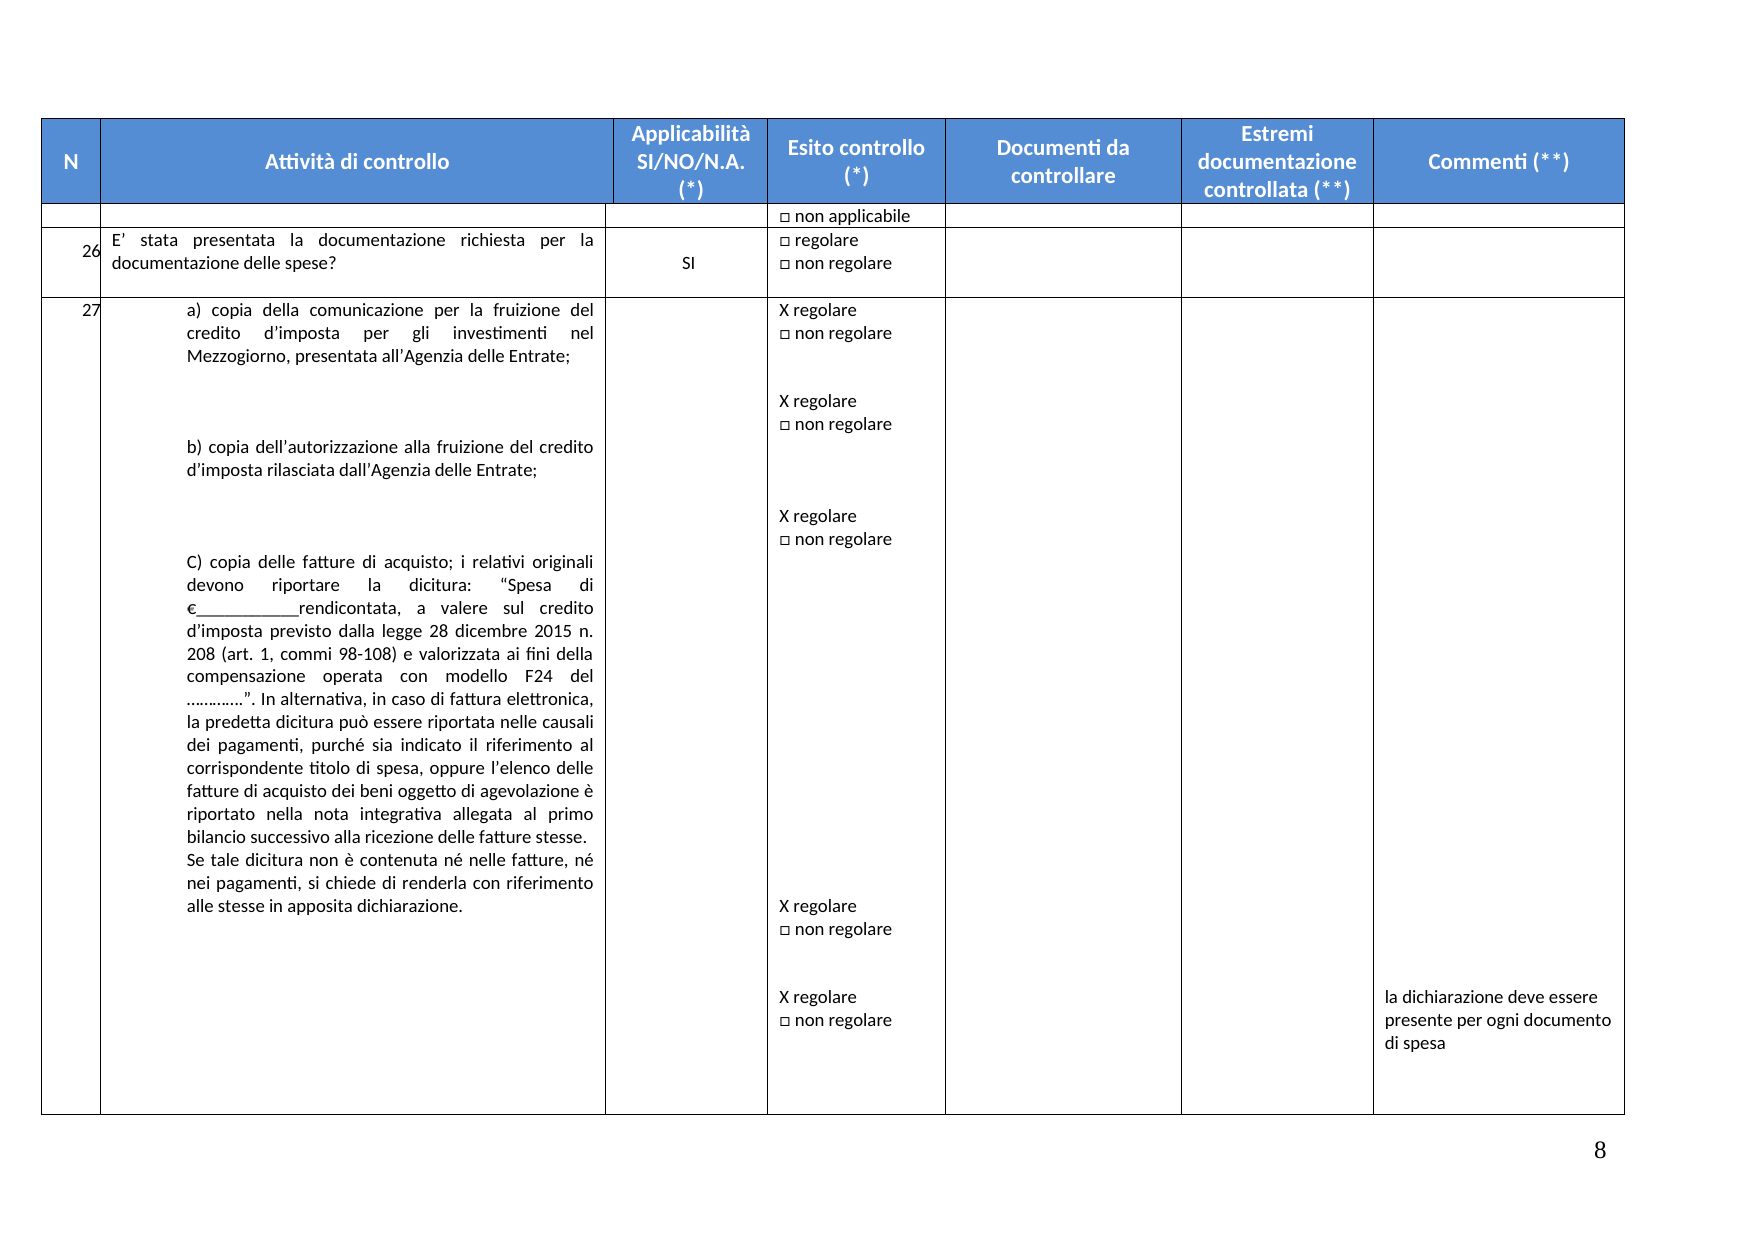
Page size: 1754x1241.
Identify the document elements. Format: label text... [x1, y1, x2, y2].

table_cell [1374, 298, 1624, 1114]
table_cell [1374, 228, 1624, 297]
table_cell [768, 298, 945, 1114]
table_header Documenti da controllare [946, 119, 1181, 203]
table_header Esito controllo (*) [768, 119, 945, 203]
table_cell [946, 298, 1181, 1114]
table_cell [946, 204, 1181, 227]
table_cell [606, 204, 767, 227]
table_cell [768, 204, 945, 227]
table_cell [1374, 204, 1624, 227]
table_cell E’ stata presentata la documentazione richiesta per la documentazione delle spese? [101, 228, 605, 297]
table_cell [946, 228, 1181, 297]
table_cell [42, 228, 100, 297]
table_cell [42, 298, 100, 1114]
table_cell [1182, 228, 1373, 297]
table_header Applicabilità SI/NO/N.A. (*) [614, 119, 767, 203]
table_cell [1182, 298, 1373, 1114]
table_cell SI [606, 228, 767, 297]
table_header Attività di controllo [101, 119, 613, 203]
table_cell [101, 298, 605, 1114]
table_cell □ regolare □ non regolare [768, 228, 945, 297]
table_cell [42, 204, 100, 227]
table_header Estremi documentazione controllata (**) [1182, 119, 1373, 203]
table_header N [42, 119, 100, 203]
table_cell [101, 204, 605, 227]
table_cell [606, 298, 767, 1114]
table_header Commenti (**) [1374, 119, 1624, 203]
table_cell [1182, 204, 1373, 227]
